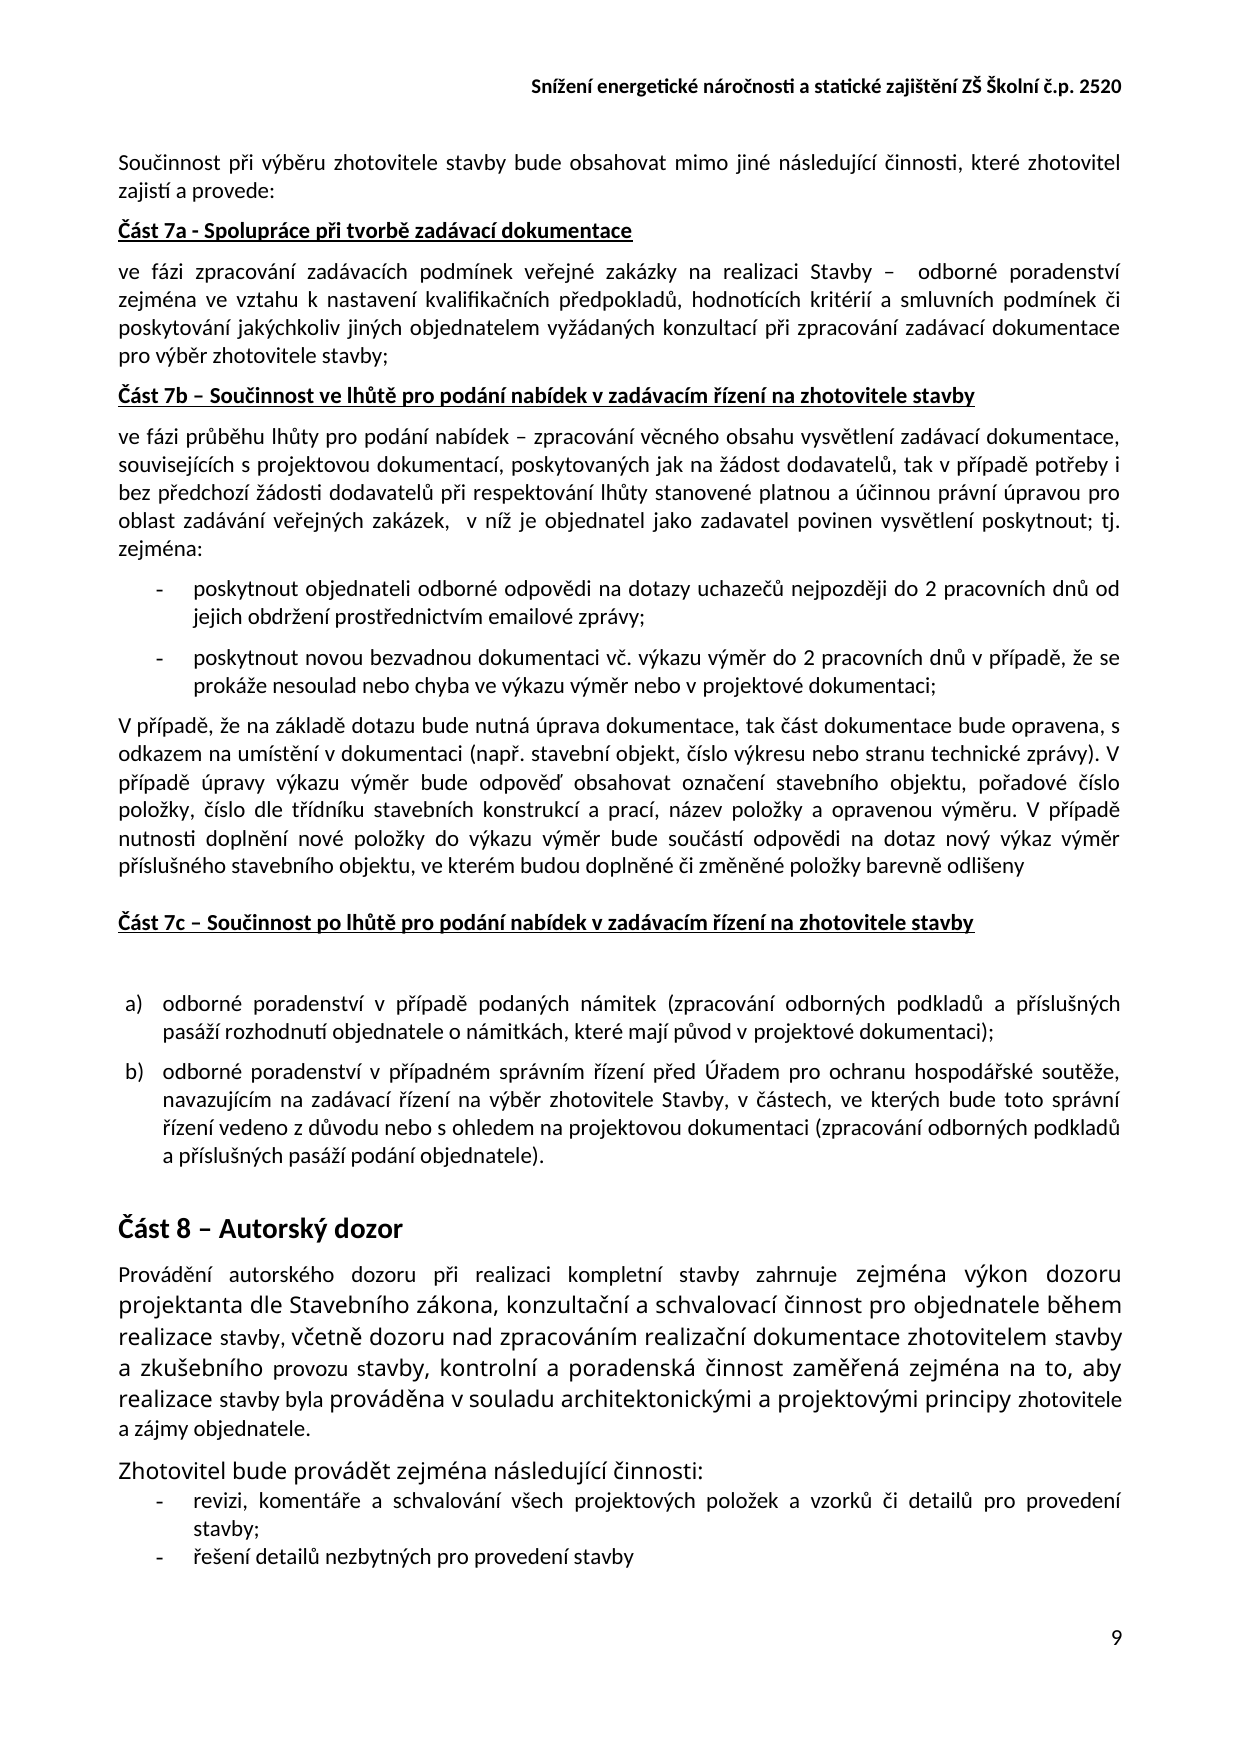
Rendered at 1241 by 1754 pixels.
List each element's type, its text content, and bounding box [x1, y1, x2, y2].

text Část 7a - Spolupráce při tvorbě zadávací dokumentace [118, 216, 1122, 244]
text Část 8 – Autorský dozor [118, 1210, 1122, 1246]
list poskytnout objednateli odborné odpovědi na dotazy uchazečů nejpozději do 2 pracovních dnů od jejich obdržení prostřednictvím emailové zprávy; [156, 574, 1122, 631]
text ve fázi průběhu lhůty pro podání nabídek – zpracování věcného obsahu vysvětlení zadávací dokumentace, souvisejících s projektovou dokumentací, poskytovaných jak na žádost dodavatelů, tak v případě potřeby i bez předchozí žádosti dodavatelů při respektování lhůty stanovené platnou a účinnou právní úpravou pro oblast zadávání veřejných zakázek, v níž je objednatel jako zadavatel povinen vysvětlení poskytnout; tj. zejména: [118, 422, 1122, 562]
list odborné poradenství v případném správním řízení před Úřadem pro ochranu hospodářské soutěže, navazujícím na zadávací řízení na výběr zhotovitele Stavby, v částech, ve kterých bude toto správní řízení vedeno z důvodu nebo s ohledem na projektovou dokumentaci (zpracování odborných podkladů a příslušných pasáží podání objednatele). [125, 1057, 1122, 1169]
list odborné poradenství v případě podaných námitek (zpracování odborných podkladů a příslušných pasáží rozhodnutí objednatele o námitkách, které mají původ v projektové dokumentaci); [125, 989, 1122, 1045]
list revizi, komentáře a schvalování všech projektových položek a vzorků či detailů pro provedení stavby; [156, 1486, 1122, 1542]
text Část 7c – Součinnost po lhůtě pro podání nabídek v zadávacím řízení na zhotovitele stavby [118, 908, 1122, 936]
list poskytnout novou bezvadnou dokumentaci vč. výkazu výměr do 2 pracovních dnů v případě, že se prokáže nesoulad nebo chyba ve výkazu výměr nebo v projektové dokumentaci; [156, 643, 1122, 699]
text Provádění autorského dozoru při realizaci kompletní stavby zahrnuje zejména výkon dozoru projektanta dle Stavebního zákona, konzultační a schvalovací činnost pro objednatele během realizace stavby, včetně dozoru nad zpracováním realizační dokumentace zhotovitelem stavby a zkušebního provozu stavby, kontrolní a poradenská činnost zaměřená zejména na to, aby realizace stavby byla prováděna v souladu architektonickými a projektovými principy zhotovitele a zájmy objednatele. [118, 1258, 1122, 1442]
text ve fázi zpracování zadávacích podmínek veřejné zakázky na realizaci Stavby – odborné poradenství zejména ve vztahu k nastavení kvalifikačních předpokladů, hodnotících kritérií a smluvních podmínek či poskytování jakýchkoliv jiných objednatelem vyžádaných konzultací při zpracování zadávací dokumentace pro výběr zhotovitele stavby; [118, 257, 1122, 369]
text V případě, že na základě dotazu bude nutná úprava dokumentace, tak část dokumentace bude opravena, s odkazem na umístění v dokumentaci (např. stavební objekt, číslo výkresu nebo stranu technické zprávy). V případě úpravy výkazu výměr bude odpověď obsahovat označení stavebního objektu, pořadové číslo položky, číslo dle třídníku stavebních konstrukcí a prací, název položky a opravenou výměru. V případě nutnosti doplnění nové položky do výkazu výměr bude součástí odpovědi na dotaz nový výkaz výměr příslušného stavebního objektu, ve kterém budou doplněné či změněné položky barevně odlišeny [118, 712, 1122, 880]
text Část 7b – Součinnost ve lhůtě pro podání nabídek v zadávacím řízení na zhotovitele stavby [118, 381, 1122, 409]
list řešení detailů nezbytných pro provedení stavby [156, 1542, 1122, 1570]
text Zhotovitel bude provádět zejména následující činnosti: [118, 1455, 1122, 1486]
text Součinnost při výběru zhotovitele stavby bude obsahovat mimo jiné následující činnosti, které zhotovitel zajistí a provede: [118, 148, 1122, 204]
